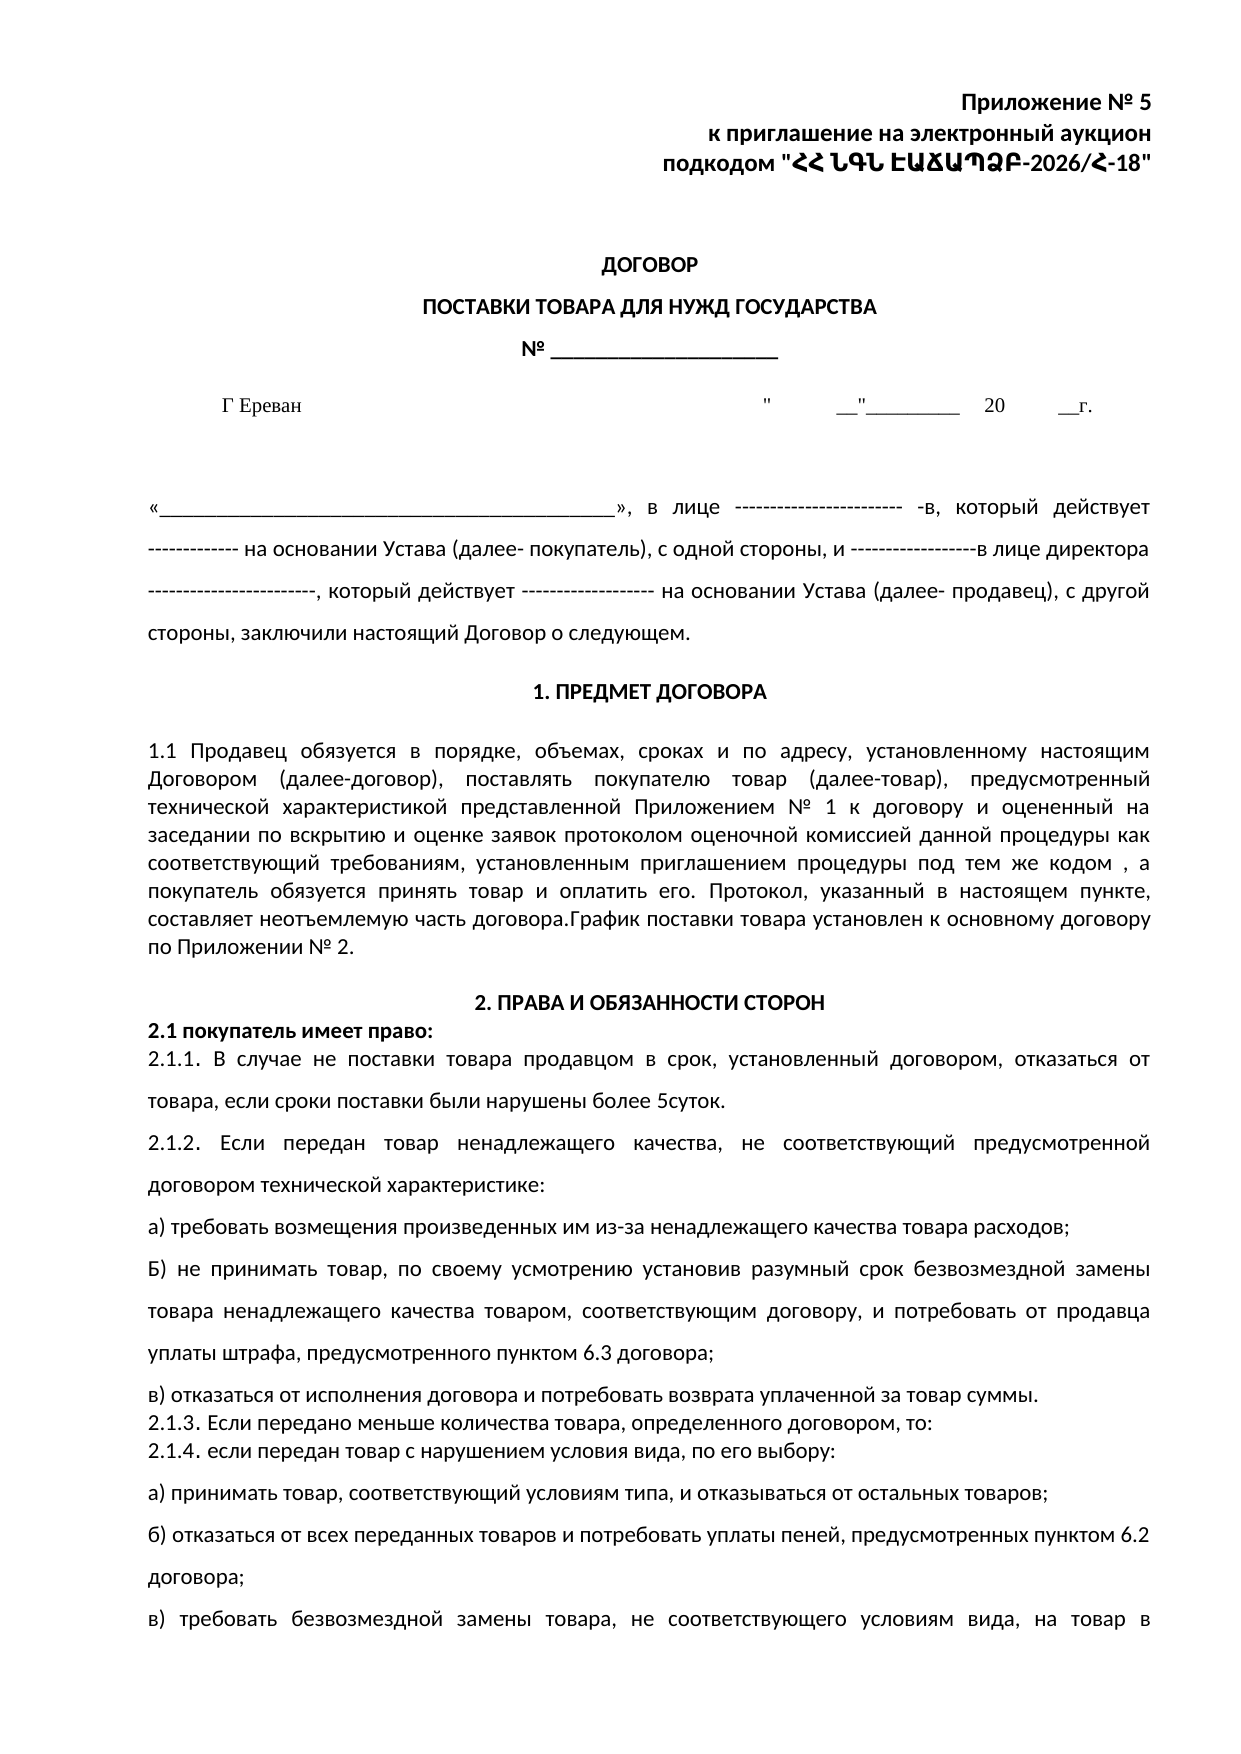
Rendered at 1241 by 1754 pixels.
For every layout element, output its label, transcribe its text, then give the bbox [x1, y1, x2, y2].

text № ____________________ [148, 334, 1152, 362]
list а) требовать возмещения произведенных им из-за ненадлежащего качества товара расходов; [148, 1212, 1152, 1240]
list 2.1.1․ В случае не поставки товара продавцом в срок, установленный договором, отказаться от товара, если сроки поставки были нарушены более 5суток. [148, 1044, 1152, 1114]
text подкодом "ՀՀ ՆԳՆ ԷԱՃԱՊՁԲ-2026/Հ-18" [177, 147, 1152, 178]
text 2.1 покупатель имеет право: [148, 1016, 1152, 1044]
table_header " __"_________ 20 __г. [620, 393, 1104, 434]
text 1. ПРЕДМЕТ ДОГОВОРА [148, 677, 1152, 705]
table_header Г Ереван [136, 393, 620, 434]
text 1.1 Продавец обязуется в порядке, объемах, сроках и по адресу, установленному настоящим Договором (далее-договор), поставлять покупателю товар (далее-товар), предусмотренный технической характеристикой представленной Приложением № 1 к договору и оцененный на заседании по вскрытию и оценке заявок протоколом оценочной комиссией данной процедуры как соответствующий требованиям, установленным приглашением процедуры под тем же кодом , а покупатель обязуется принять товар и оплатить его. Протокол, указанный в настоящем пункте, составляет неотъемлемую часть договора.График поставки товара установлен к основному договору по Приложении № 2. [148, 736, 1152, 960]
text Приложение № 5 [148, 86, 1152, 117]
list Б) не принимать товар, по своему усмотрению установив разумный срок безвозмездной замены товара ненадлежащего качества товаром, соответствующим договору, и потребовать от продавца уплаты штрафа, предусмотренного пунктом 6.3 договора; [148, 1254, 1152, 1366]
text ПОСТАВКИ ТОВАРА ДЛЯ НУЖД ГОСУДАРСТВА [148, 292, 1152, 321]
text к приглашение на электронный аукцион [177, 117, 1152, 147]
list б) отказаться от всех переданных товаров и потребовать уплаты пеней, предусмотренных пунктом 6.2 договора; [148, 1520, 1152, 1590]
text ДОГОВОР [148, 251, 1152, 278]
text 2.1.3․ Если передано меньше количества товара, определенного договором, то: [148, 1408, 1152, 1436]
list а) принимать товар, соответствующий условиям типа, и отказываться от остальных товаров; [148, 1478, 1152, 1506]
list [148, 1604, 1152, 1632]
list 2. ПРАВА И ОБЯЗАННОСТИ СТОРОН [148, 988, 1152, 1016]
text в) отказаться от исполнения договора и потребовать возврата уплаченной за товар суммы. [148, 1380, 1152, 1408]
list 2.1.2․ Если передан товар ненадлежащего качества, не соответствующий предусмотренной договором технической характеристике: [148, 1128, 1152, 1198]
text «________________________________________», в лице ------------------------ -в, который действует ------------- на основании Устава (далее- покупатель), с одной стороны, и ------------------в лице директора ------------------------, который действует ------------------- на основании Устава (далее- продавец), с другой стороны, заключили настоящий Договор о следующем. [148, 492, 1152, 646]
list 2.1.4․ если передан товар с нарушением условия вида, по его выбору: [148, 1436, 1152, 1464]
